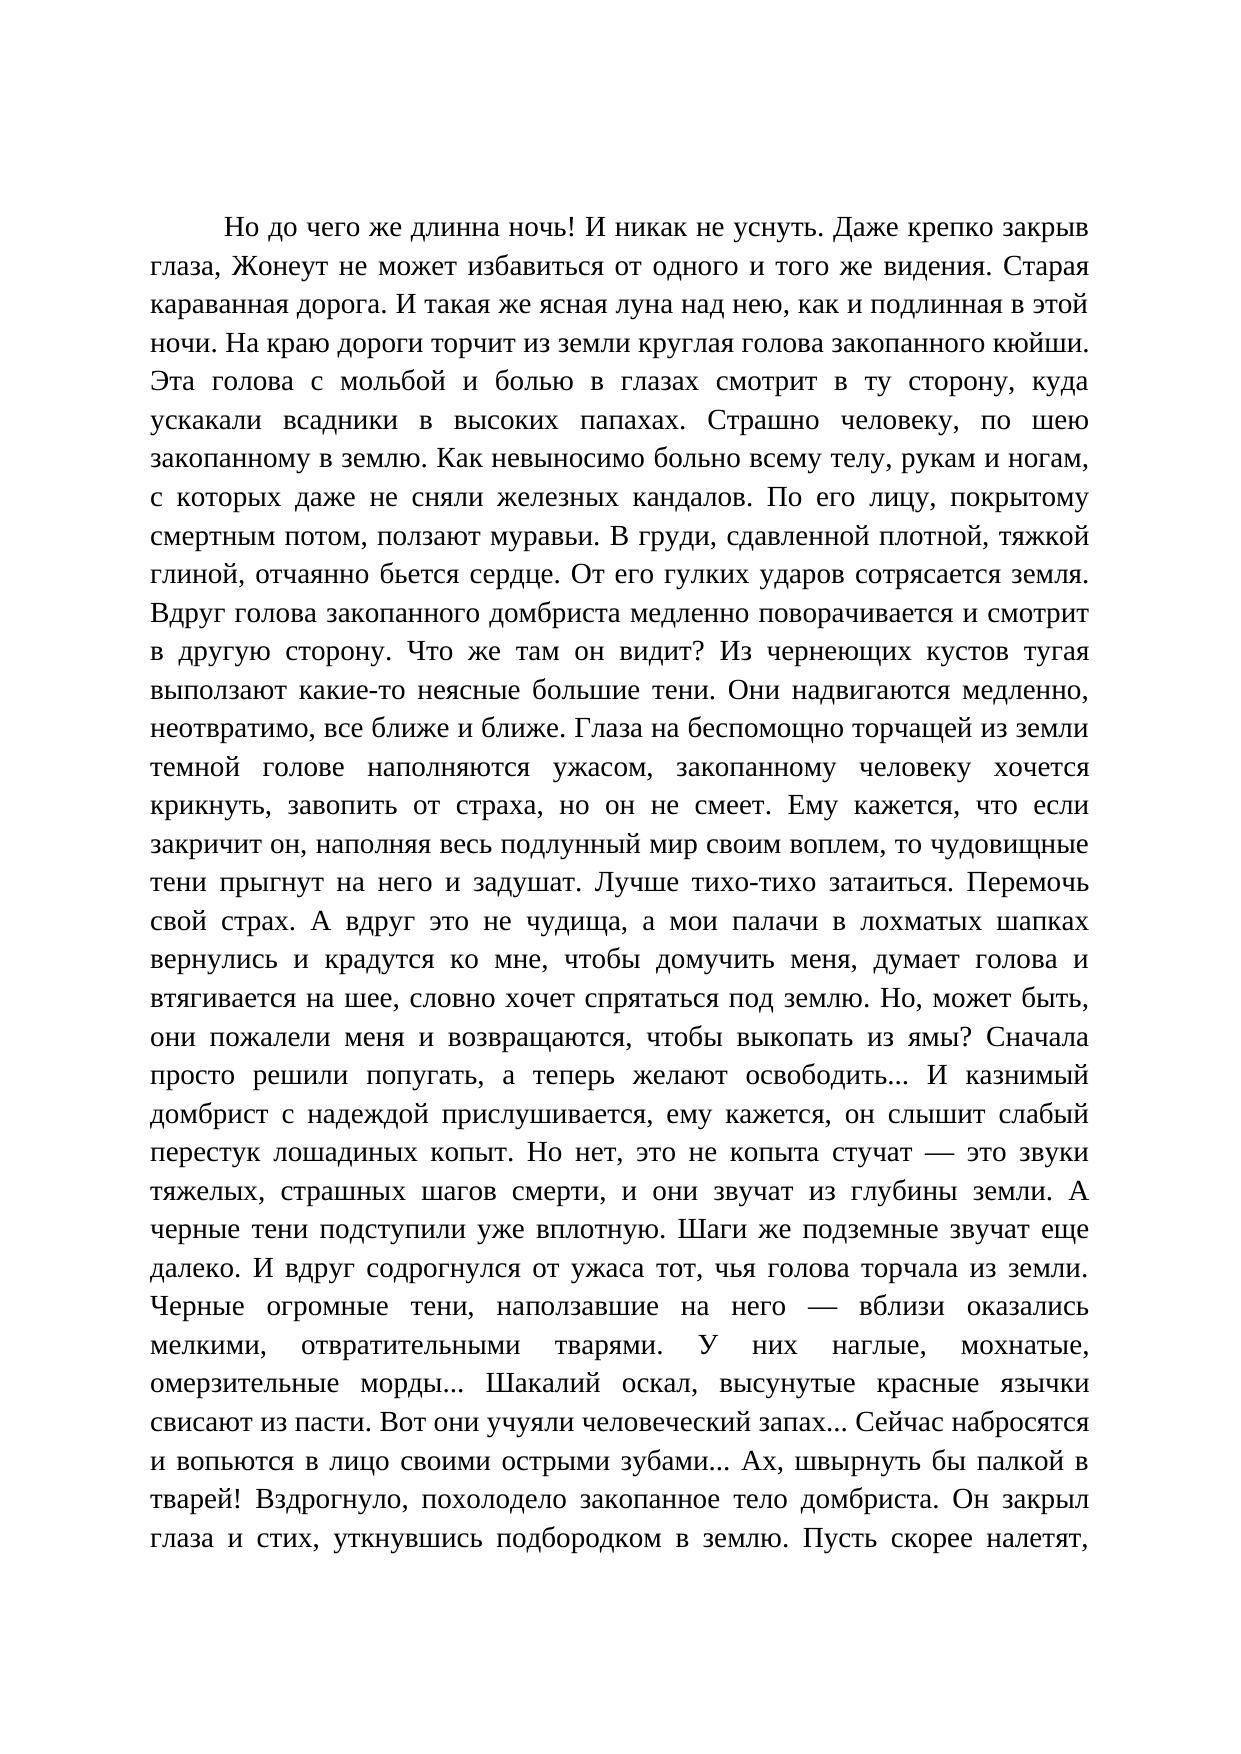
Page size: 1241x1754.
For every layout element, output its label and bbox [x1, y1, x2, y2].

text [150, 209, 1090, 1553]
